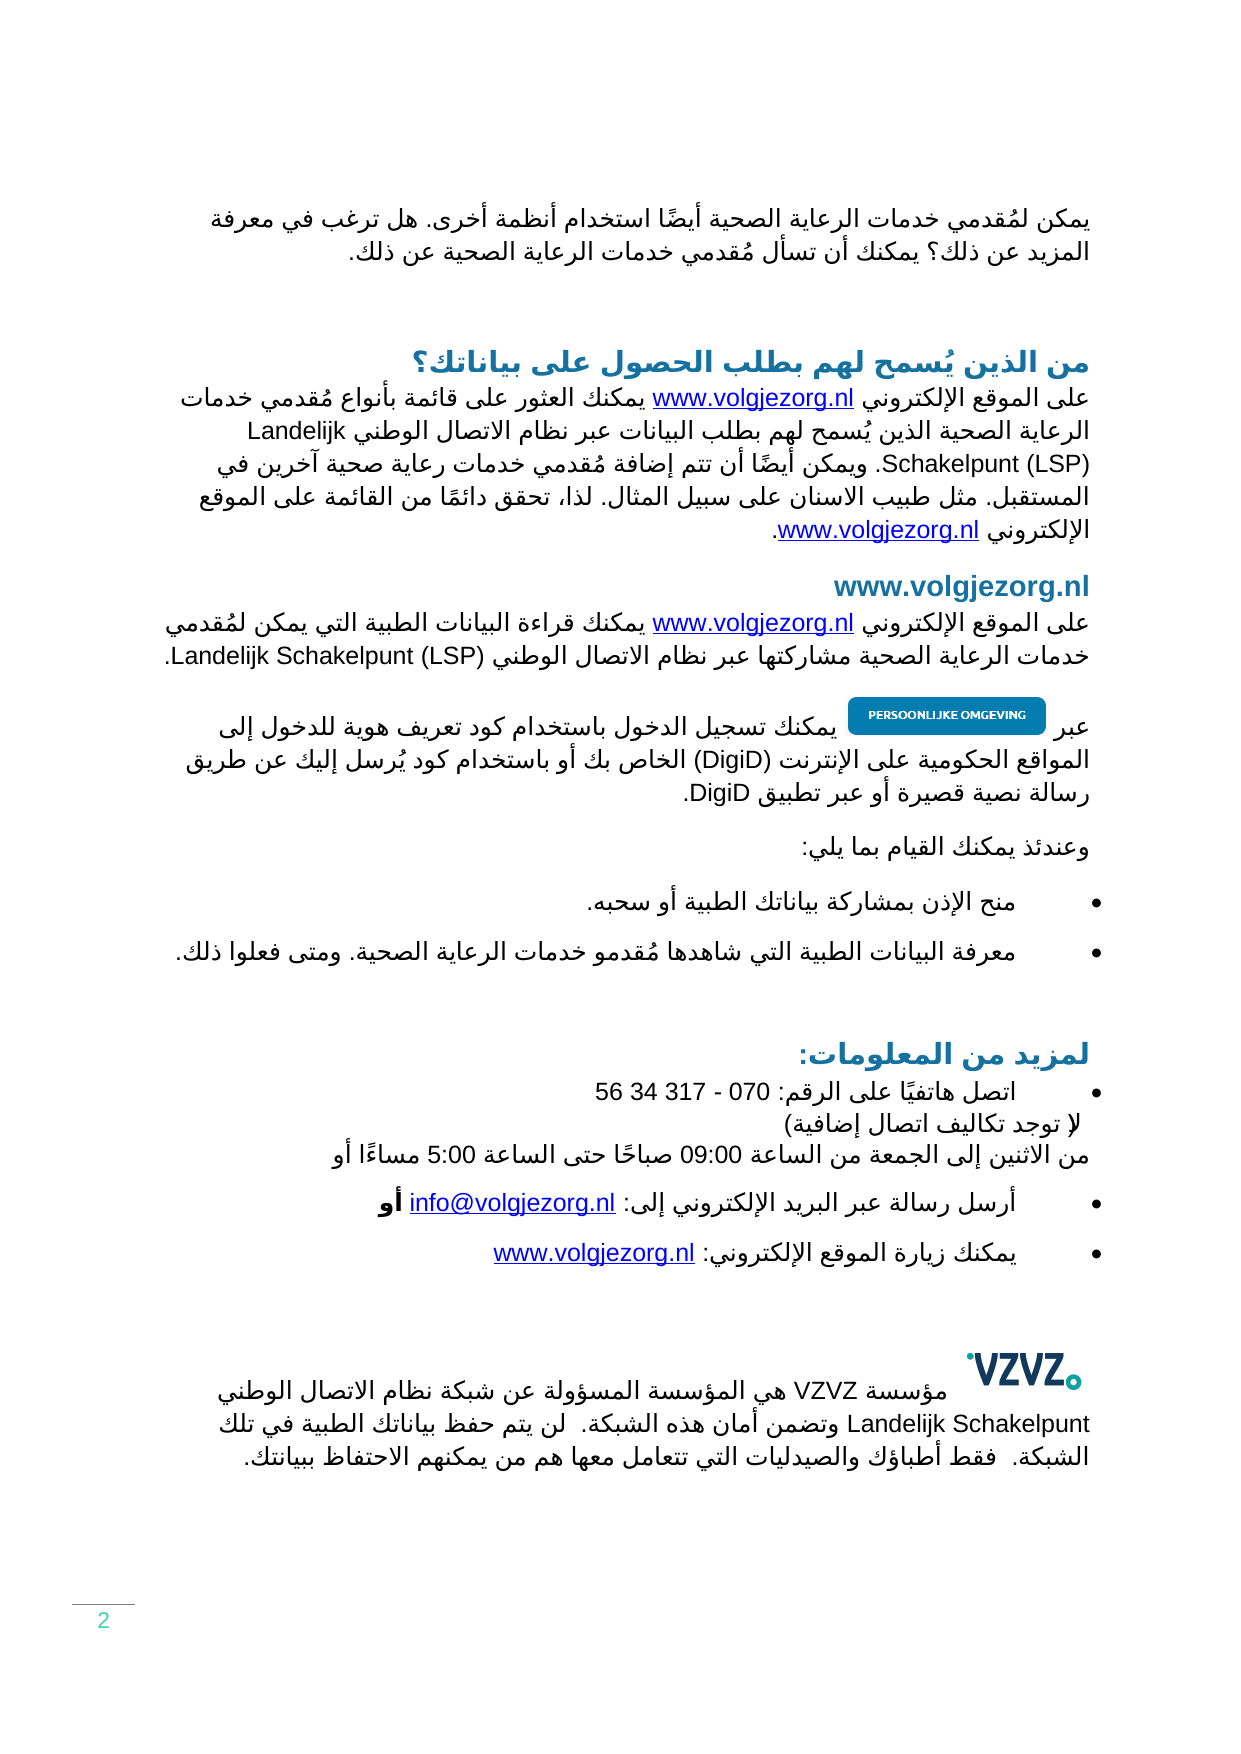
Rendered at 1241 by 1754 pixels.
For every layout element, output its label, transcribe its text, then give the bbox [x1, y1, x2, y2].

text يمكن لمُقدمي خدمات الرعاية الصحية أيضًا استخدام أنظمة أخرى. هل ترغب في معرفة المزيد عن ذلك؟ يمكنك أن تسأل مُقدمي خدمات الرعاية الصحية عن ذلك. [150, 204, 1090, 266]
list منح الإذن بمشاركة بياناتك الطبية أو سحبه. [150, 886, 1090, 917]
text عبر يمكنك تسجيل الدخول باستخدام كود تعريف هوية للدخول إلى المواقع الحكومية على الإنترنت (DigiD) الخاص بك أو باستخدام كود يُرسل إليك عن طريق رسالة نصية قصيرة أو عبر تطبيق DigiD. [150, 694, 1090, 807]
list يمكنك زيارة الموقع الإلكتروني: www.volgjezorg.nl [150, 1237, 1090, 1267]
subtitle لمزيد من المعلومات: [150, 1037, 1090, 1071]
picture [1039, 728, 1047, 736]
picture [968, 712, 980, 718]
picture [844, 694, 1047, 736]
text وعندئذ يمكنك القيام بما يلي: [150, 832, 1090, 861]
picture [954, 1340, 1090, 1400]
text على الموقع الإلكتروني www.volgjezorg.nl يمكنك قراءة البيانات الطبية التي يمكن لمُقدمي خدمات الرعاية الصحية مشاركتها عبر نظام الاتصال الوطني Landelijk Schakelpunt (LSP). [150, 608, 1090, 669]
list أرسل رسالة عبر البريد الإلكتروني إلى: info@volgjezorg.nl أو [150, 1187, 1090, 1218]
subtitle www.volgjezorg.nl [150, 569, 1090, 603]
text على الموقع الإلكتروني www.volgjezorg.nl يمكنك العثور على قائمة بأنواع مُقدمي خدمات الرعاية الصحية الذين يُسمح لهم بطلب البيانات عبر نظام الاتصال الوطني Landelijk Schakelpunt (LSP). ويمكن أيضًا أن تتم إضافة مُقدمي خدمات رعاية صحية آخرين في المستقبل. مثل طبيب الاسنان على سبيل المثال. لذا، تحقق دائمًا من القائمة على الموقع الإلكتروني www.volgjezorg.nl. [150, 383, 1090, 544]
list معرفة البيانات الطبية التي شاهدها مُقدمو خدمات الرعاية الصحية. ومتى فعلوا ذلك. [150, 936, 1090, 966]
text مؤسسة VZVZ هي المؤسسة المسؤولة عن شبكة نظام الاتصال الوطني Landelijk Schakelpunt وتضمن أمان هذه الشبكة. لن يتم حفظ بياناتك الطبية في تلك الشبكة. فقط أطباؤك والصيدليات التي تتعامل معها هم من يمكنهم الاحتفاظ ببيانتك. [150, 1340, 1090, 1471]
subtitle من الذين يُسمح لهم بطلب الحصول على بياناتك؟ [150, 344, 1090, 378]
list اتصل هاتفيًا على الرقم: 070 - 317 34 56 (لا توجد تكاليف اتصال إضافية) من الاثنين إلى الجمعة من الساعة 09:00 صباحًا حتى الساعة 5:00 مساءًا أو [150, 1076, 1090, 1168]
